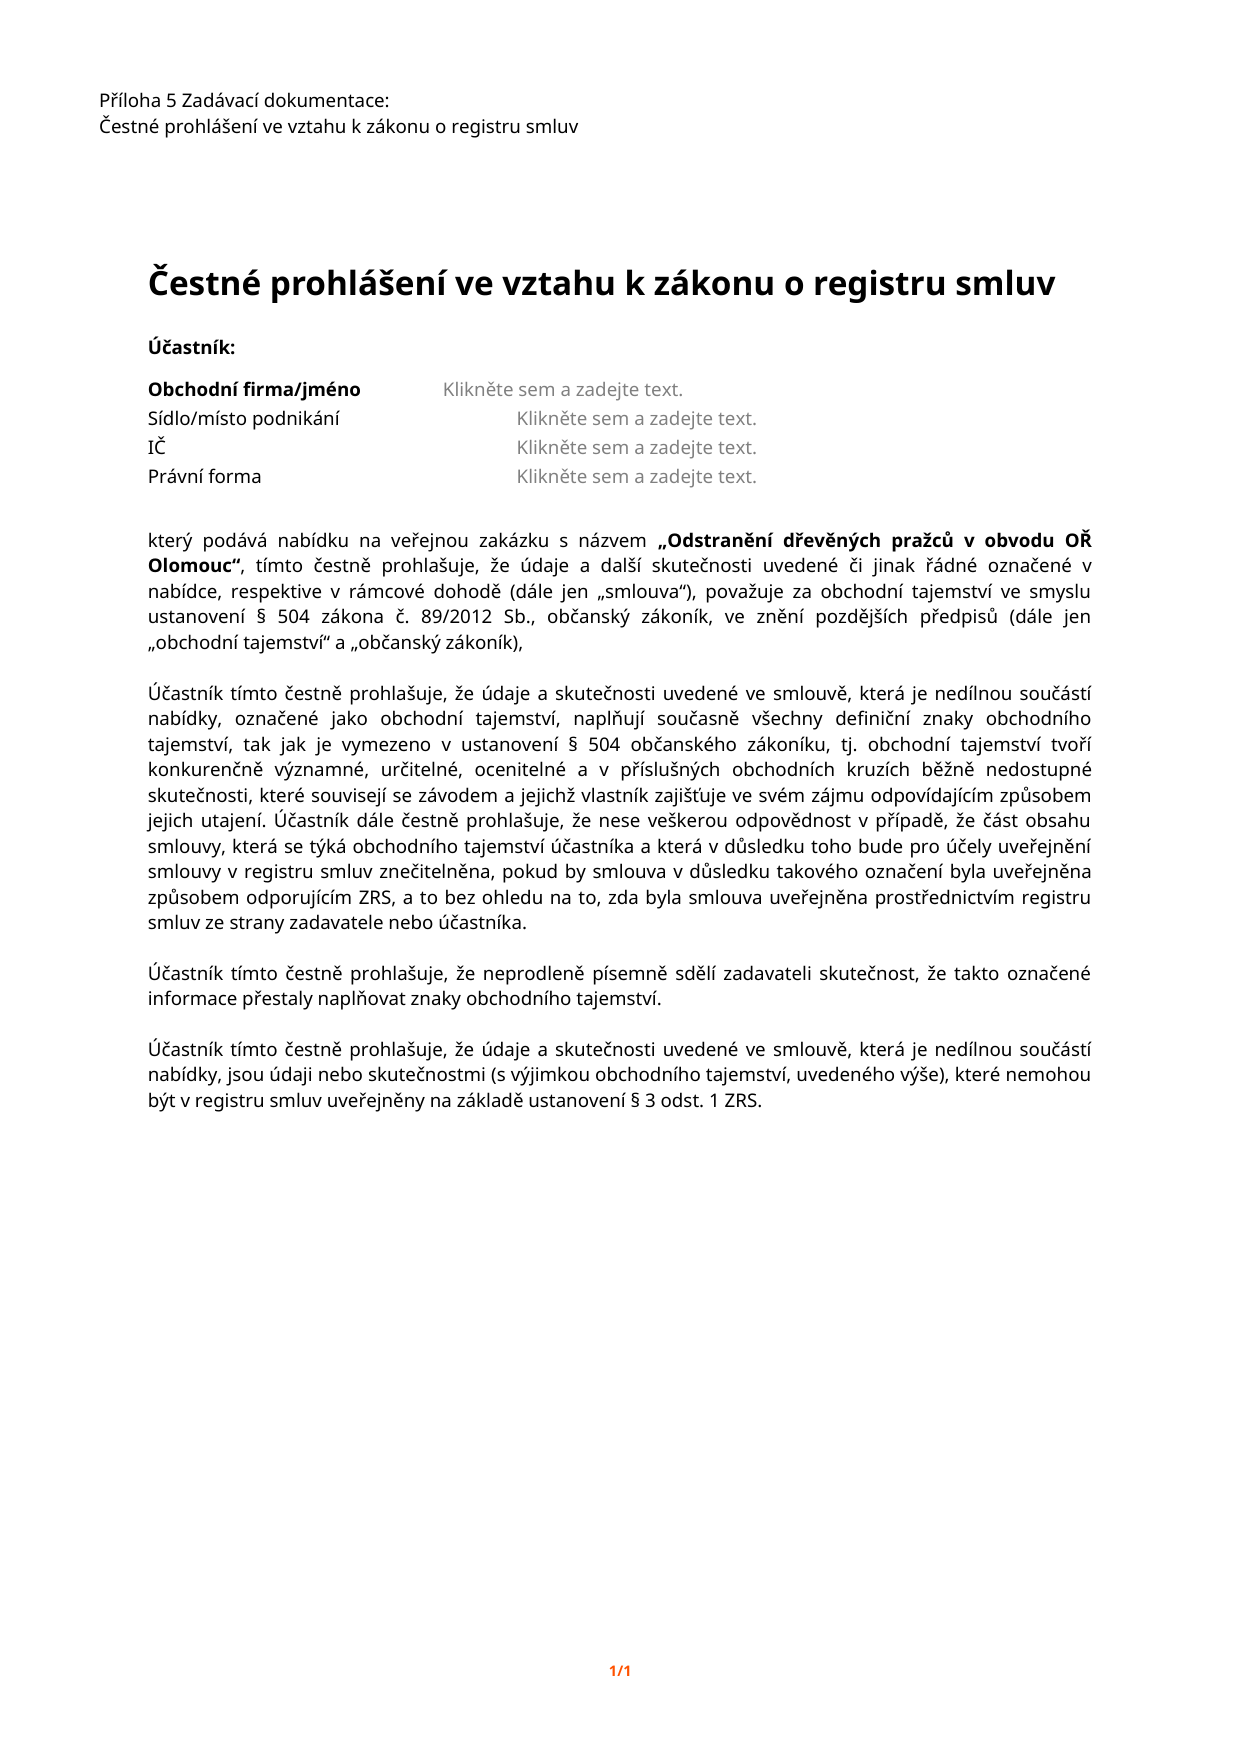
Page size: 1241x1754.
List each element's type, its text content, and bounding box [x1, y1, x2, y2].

text Sídlo/místo podnikání [148, 402, 1093, 431]
text Účastník tímto čestně prohlašuje, že údaje a skutečnosti uvedené ve smlouvě, která je nedílnou součástí nabídky, jsou údaji nebo skutečnostmi (s výjimkou obchodního tajemství, uvedeného výše), které nemohou být v registru smluv uveřejněny na základě ustanovení § 3 odst. 1 ZRS. [148, 1036, 1093, 1113]
text který podává nabídku na veřejnou zakázku s názvem „Odstranění dřevěných pražců v obvodu OŘ Olomouc“, tímto čestně prohlašuje, že údaje a další skutečnosti uvedené či jinak řádné označené v nabídce, respektive v rámcové dohodě (dále jen „smlouva“), považuje za obchodní tajemství ve smyslu ustanovení § 504 zákona č. 89/2012 Sb., občanský zákoník, ve znění pozdějších předpisů (dále jen „obchodní tajemství“ a „občanský zákoník), [148, 527, 1093, 655]
text Obchodní firma/jméno [148, 373, 1093, 402]
text Účastník tímto čestně prohlašuje, že údaje a skutečnosti uvedené ve smlouvě, která je nedílnou součástí nabídky, označené jako obchodní tajemství, naplňují současně všechny definiční znaky obchodního tajemství, tak jak je vymezeno v ustanovení § 504 občanského zákoníku, tj. obchodní tajemství tvoří konkurenčně významné, určitelné, ocenitelné a v příslušných obchodních kruzích běžně nedostupné skutečnosti, které souvisejí se závodem a jejichž vlastník zajišťuje ve svém zájmu odpovídajícím způsobem jejich utajení. Účastník dále čestně prohlašuje, že nese veškerou odpovědnost v případě, že část obsahu smlouvy, která se týká obchodního tajemství účastníka a která v důsledku toho bude pro účely uveřejnění smlouvy v registru smluv znečitelněna, pokud by smlouva v důsledku takového označení byla uveřejněna způsobem odporujícím ZRS, a to bez ohledu na to, zda byla smlouva uveřejněna prostřednictvím registru smluv ze strany zadavatele nebo účastníka. [148, 680, 1093, 935]
text Účastník tímto čestně prohlašuje, že neprodleně písemně sdělí zadavateli skutečnost, že takto označené informace přestaly naplňovat znaky obchodního tajemství. [148, 960, 1093, 1011]
text Účastník: [148, 330, 1093, 361]
text IČ [148, 431, 1093, 460]
text Právní forma [148, 460, 1093, 489]
title Čestné prohlášení ve vztahu k zákonu o registru smluv [148, 259, 1093, 305]
